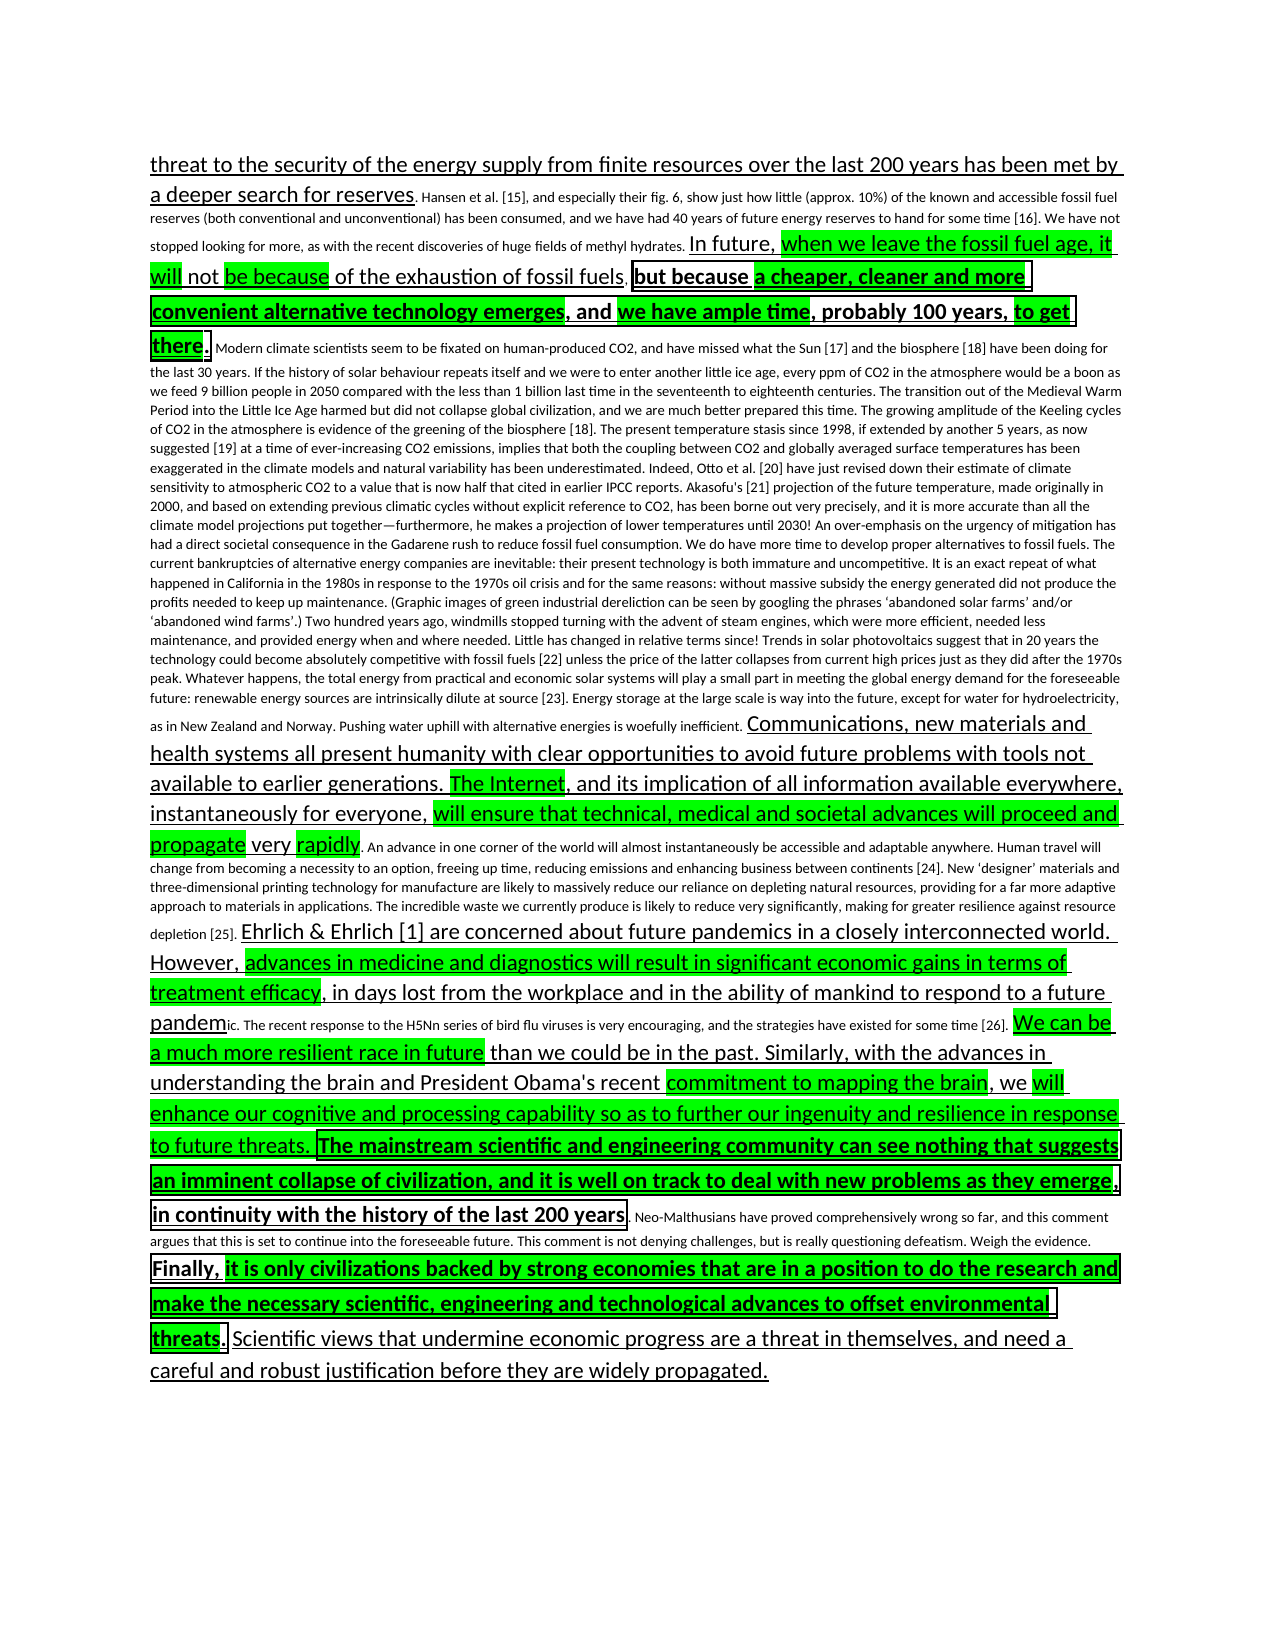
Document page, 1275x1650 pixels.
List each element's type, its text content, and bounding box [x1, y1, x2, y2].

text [150, 150, 1125, 1123]
